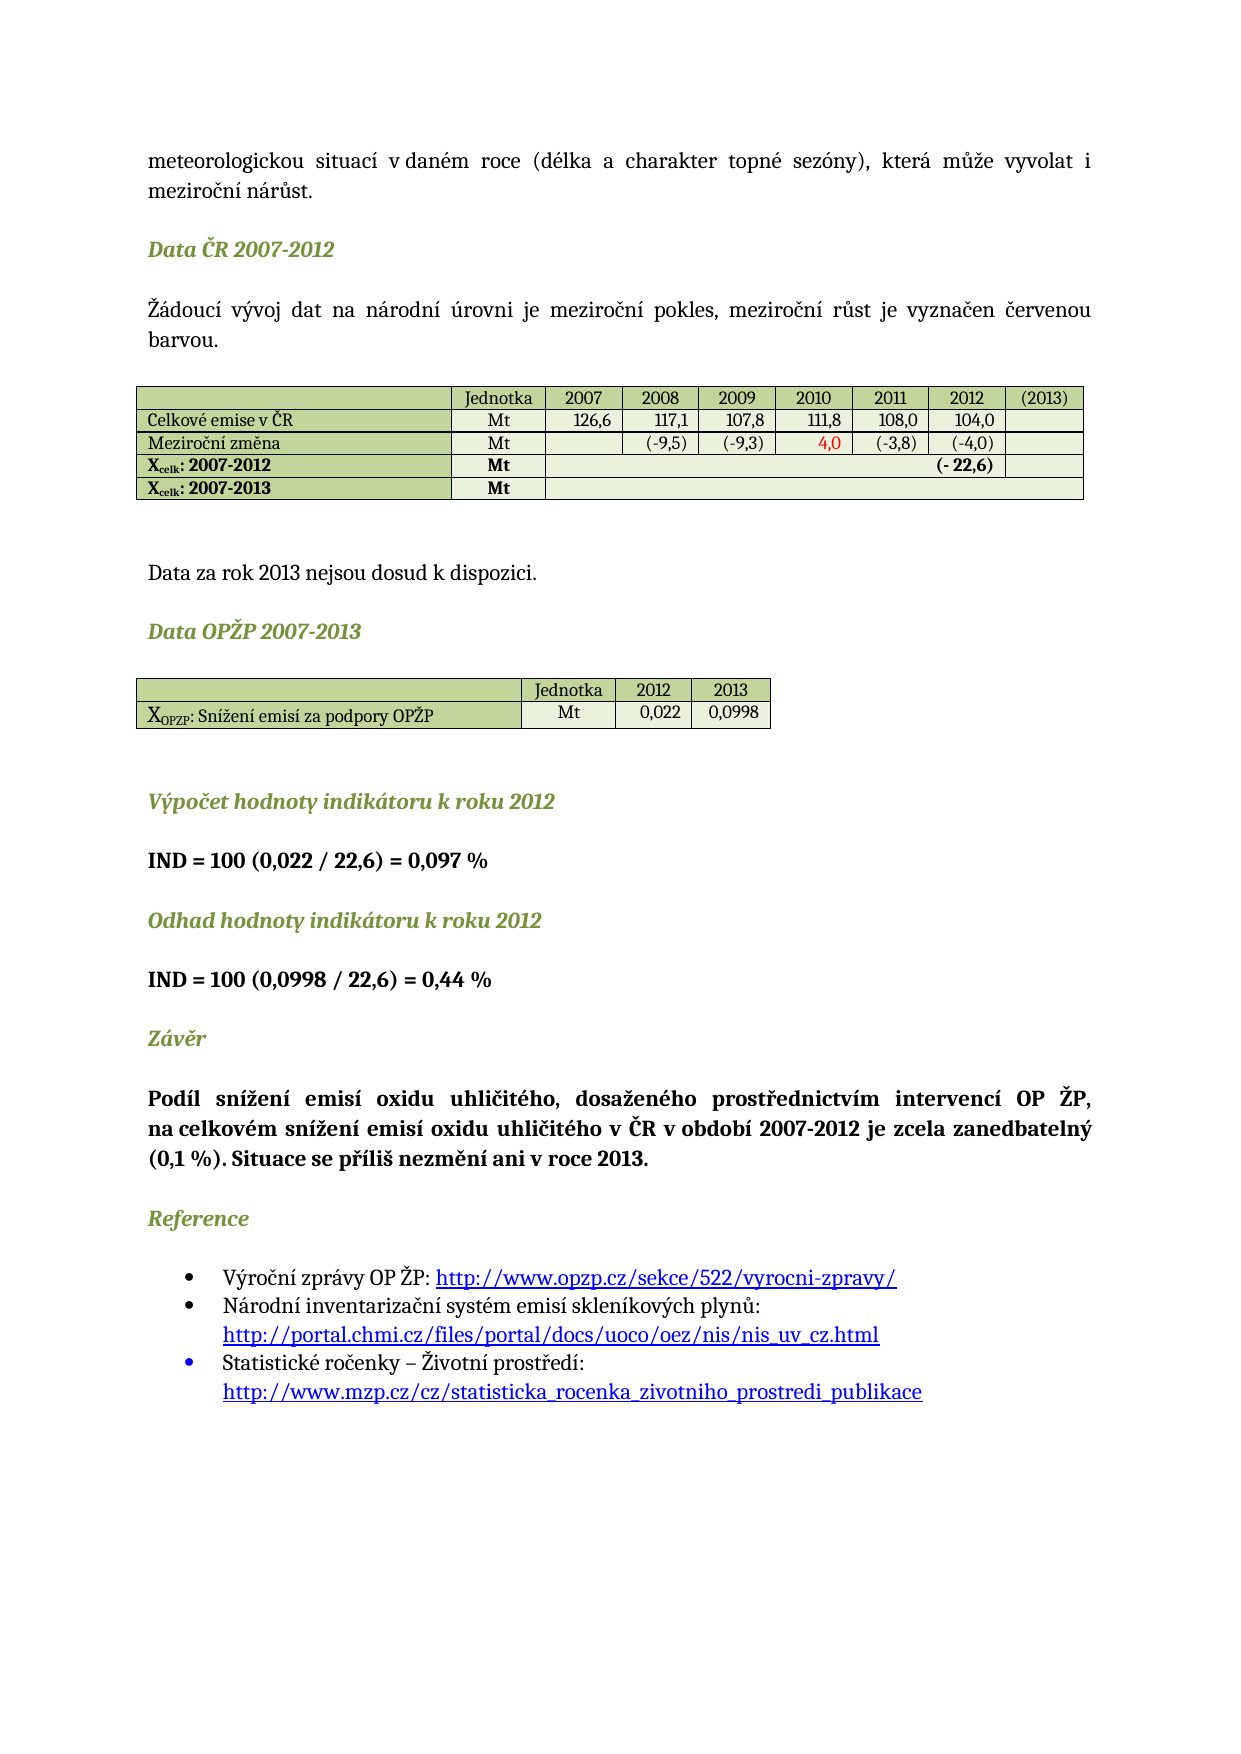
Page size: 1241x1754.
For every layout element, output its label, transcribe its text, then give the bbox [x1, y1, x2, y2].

table_cell 117,1 [623, 410, 698, 431]
table_cell 111,8 [776, 410, 852, 431]
table_header 2010 [776, 387, 852, 409]
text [148, 148, 1093, 204]
table_cell [546, 478, 1083, 499]
text Závěr [148, 1026, 1093, 1053]
text Data za rok 2013 nejsou dosud k dispozici. [148, 559, 1093, 586]
table_cell Xcelk: 2007-2012 [137, 455, 451, 477]
table_header 2009 [699, 387, 775, 409]
table_cell (-9,5) [623, 433, 698, 454]
table_cell Mt [452, 410, 545, 431]
table_cell 108,0 [853, 410, 928, 431]
table_header Jednotka [452, 387, 545, 409]
table_header 2008 [623, 387, 698, 409]
table_cell (-3,8) [853, 433, 928, 454]
table_header (2013) [1006, 387, 1083, 409]
text Odhad hodnoty indikátoru k roku 2012 [148, 907, 1093, 934]
table_cell 104,0 [929, 410, 1005, 431]
text Reference [148, 1205, 1093, 1232]
table_cell Xcelk: 2007-2013 [137, 478, 451, 499]
table_cell (-4,0) [929, 433, 1005, 454]
table_cell [1006, 455, 1083, 477]
table_header [137, 679, 521, 701]
table_header 2007 [546, 387, 622, 409]
text Žádoucí vývoj dat na národní úrovni je meziroční pokles, meziroční růst je vyznačen červenou barvou. [148, 297, 1093, 353]
table_cell XOPZP: Snížení emisí za podpory OPŽP [137, 702, 521, 728]
text Data OPŽP 2007-2013 [148, 619, 1093, 645]
table_cell Mt [452, 478, 545, 499]
list Statistické ročenky – Životní prostředí: http://www.mzp.cz/cz/statisticka_rocenka_zivotniho_prostredi_publikace [185, 1350, 1093, 1405]
list Výroční zprávy OP ŽP: http://www.opzp.cz/sekce/522/vyrocni-zpravy/ [185, 1265, 1093, 1291]
list Národní inventarizační systém emisí skleníkových plynů: http://portal.chmi.cz/files/portal/docs/uoco/oez/nis/nis_uv_cz.html [185, 1293, 1093, 1348]
text Data ČR 2007-2012 [148, 237, 1093, 263]
table_cell (-9,3) [699, 433, 775, 454]
table_header 2012 [616, 679, 691, 701]
table_cell Mt [522, 702, 615, 728]
table_cell 4,0 [776, 433, 852, 454]
table_cell (- 22,6) [546, 455, 1005, 477]
text IND = 100 (0,022 / 22,6) = 0,097 % [148, 848, 1093, 874]
table_header Jednotka [522, 679, 615, 701]
table_cell [1006, 433, 1083, 454]
text Podíl snížení emisí oxidu uhličitého, dosaženého prostřednictvím intervencí OP ŽP, na celkovém snížení emisí oxidu uhličitého v ČR v období 2007-2012 je zcela zanedbatelný (0,1 %). Situace se příliš nezmění ani v roce 2013. [148, 1086, 1093, 1172]
table_header 2013 [692, 679, 770, 701]
table_cell 107,8 [699, 410, 775, 431]
table_header 2012 [929, 387, 1005, 409]
table_cell Mt [452, 455, 545, 477]
table_cell Celkové emise v ČR [137, 410, 451, 431]
table_cell 126,6 [546, 410, 622, 431]
table_header [137, 387, 451, 409]
table_cell Meziroční změna [137, 433, 451, 454]
table_cell [1006, 410, 1083, 431]
table_cell [546, 433, 622, 454]
table_cell 0,022 [616, 702, 691, 728]
text Výpočet hodnoty indikátoru k roku 2012 [148, 789, 1093, 815]
table_cell Mt [452, 433, 545, 454]
table_cell 0,0998 [692, 702, 770, 728]
text IND = 100 (0,0998 / 22,6) = 0,44 % [148, 967, 1093, 993]
table_header 2011 [853, 387, 928, 409]
